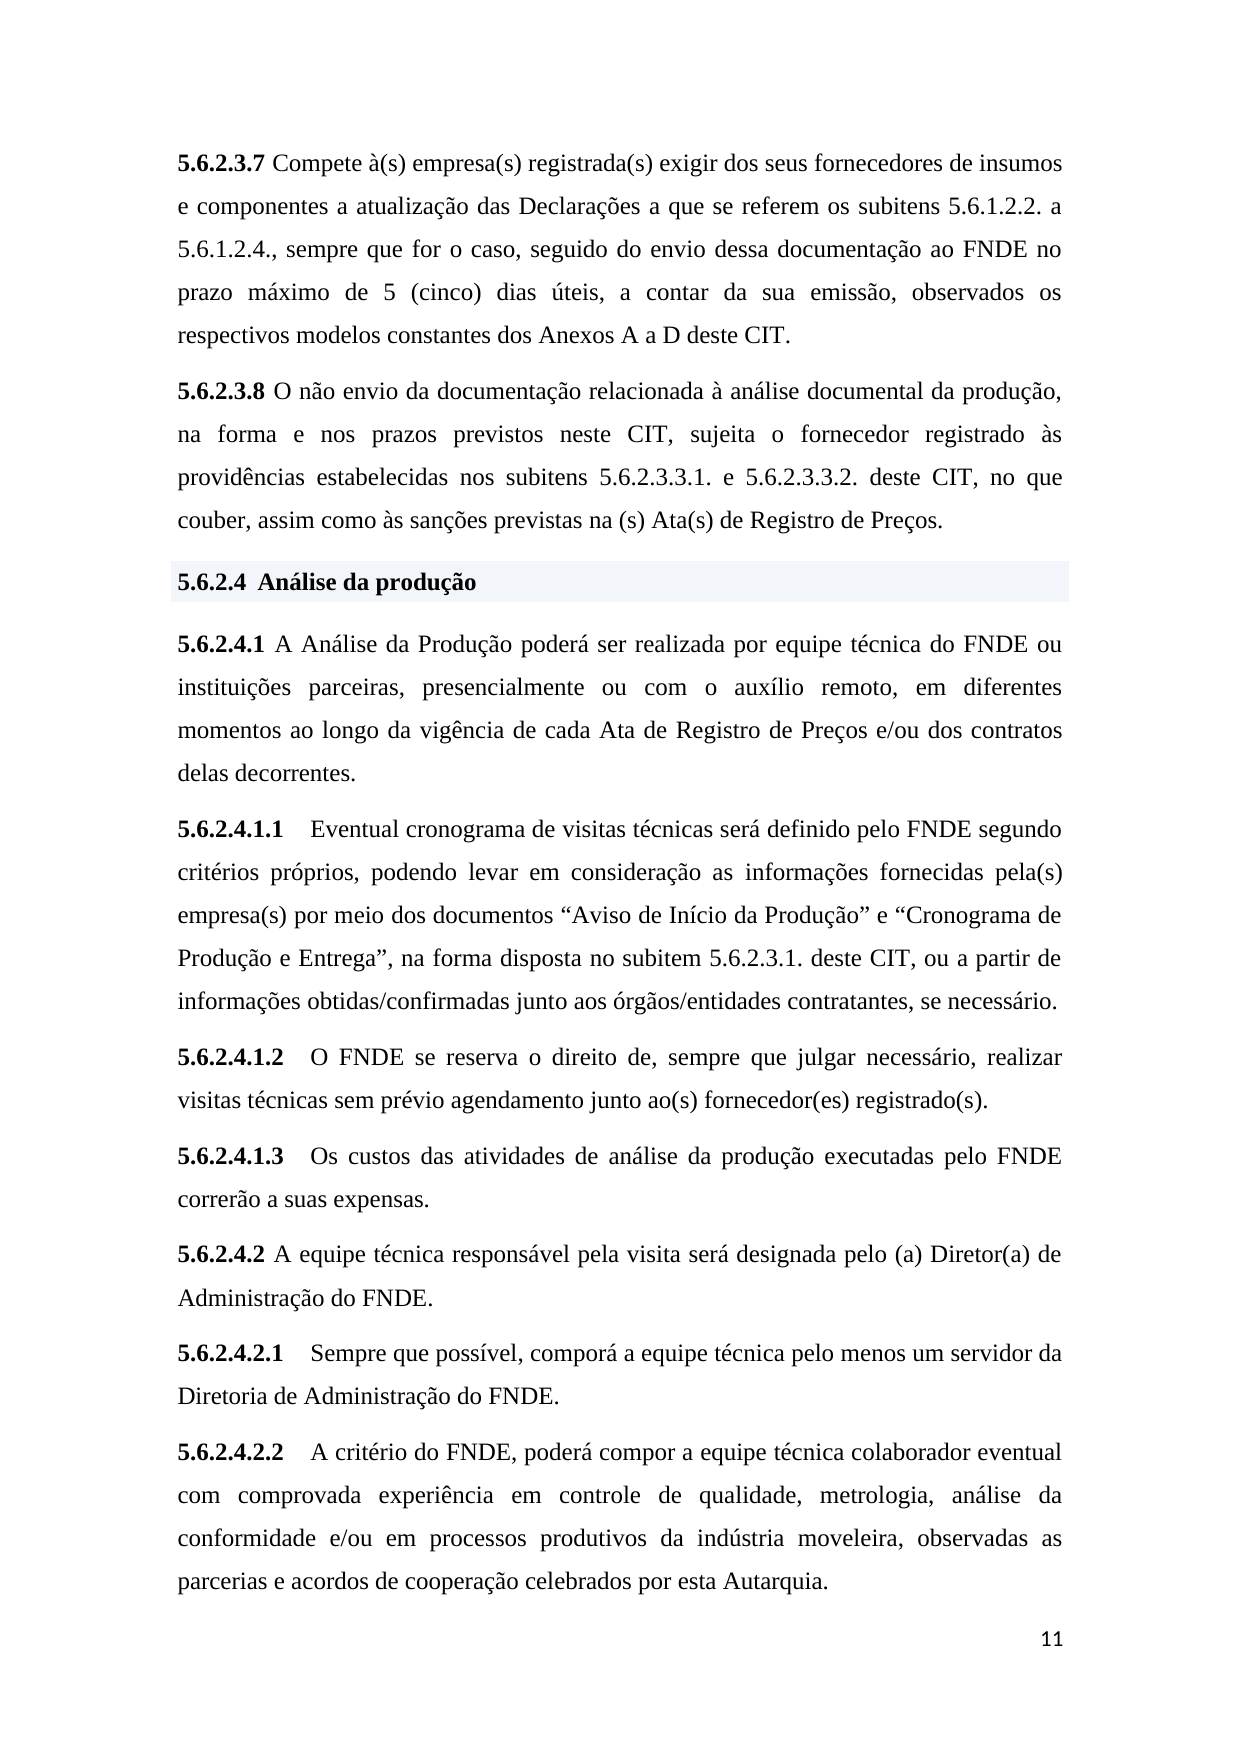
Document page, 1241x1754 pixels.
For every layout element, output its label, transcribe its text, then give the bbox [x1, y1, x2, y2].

list A Análise da Produção poderá ser realizada por equipe técnica do FNDE ou instituições parceiras, presencialmente ou com o auxílio remoto, em diferentes momentos ao longo da vigência de cada Ata de Registro de Preços e/ou dos contratos delas decorrentes. [177, 629, 1063, 787]
list O não envio da documentação relacionada à análise documental da produção, na forma e nos prazos previstos neste CIT, sujeita o fornecedor registrado às providências estabelecidas nos subitens 5.6.2.3.3.1. e 5.6.2.3.3.2. deste CIT, no que couber, assim como às sanções previstas na (s) Ata(s) de Registro de Preços. [177, 376, 1063, 534]
list A equipe técnica responsável pela visita será designada pelo (a) Diretor(a) de Administração do FNDE. [177, 1239, 1063, 1311]
list Os custos das atividades de análise da produção executadas pelo FNDE correrão a suas expensas. [177, 1141, 1063, 1213]
subtitle Análise da produção [177, 567, 1063, 596]
list Sempre que possível, comporá a equipe técnica pelo menos um servidor da Diretoria de Administração do FNDE. [177, 1338, 1063, 1410]
list Compete à(s) empresa(s) registrada(s) exigir dos seus fornecedores de insumos e componentes a atualização das Declarações a que se referem os subitens 5.6.1.2.2. a 5.6.1.2.4., sempre que for o caso, seguido do envio dessa documentação ao FNDE no prazo máximo de 5 (cinco) dias úteis, a contar da sua emissão, observados os respectivos modelos constantes dos Anexos A a D deste CIT. [177, 148, 1063, 349]
list A critério do FNDE, poderá compor a equipe técnica colaborador eventual com comprovada experiência em controle de qualidade, metrologia, análise da conformidade e/ou em processos produtivos da indústria moveleira, observadas as parcerias e acordos de cooperação celebrados por esta Autarquia. [177, 1437, 1063, 1595]
list O FNDE se reserva o direito de, sempre que julgar necessário, realizar visitas técnicas sem prévio agendamento junto ao(s) fornecedor(es) registrado(s). [177, 1042, 1063, 1114]
list Eventual cronograma de visitas técnicas será definido pelo FNDE segundo critérios próprios, podendo levar em consideração as informações fornecidas pela(s) empresa(s) por meio dos documentos “Aviso de Início da Produção” e “Cronograma de Produção e Entrega”, na forma disposta no subitem 5.6.2.3.1. deste CIT, ou a partir de informações obtidas/confirmadas junto aos órgãos/entidades contratantes, se necessário. [177, 814, 1063, 1015]
